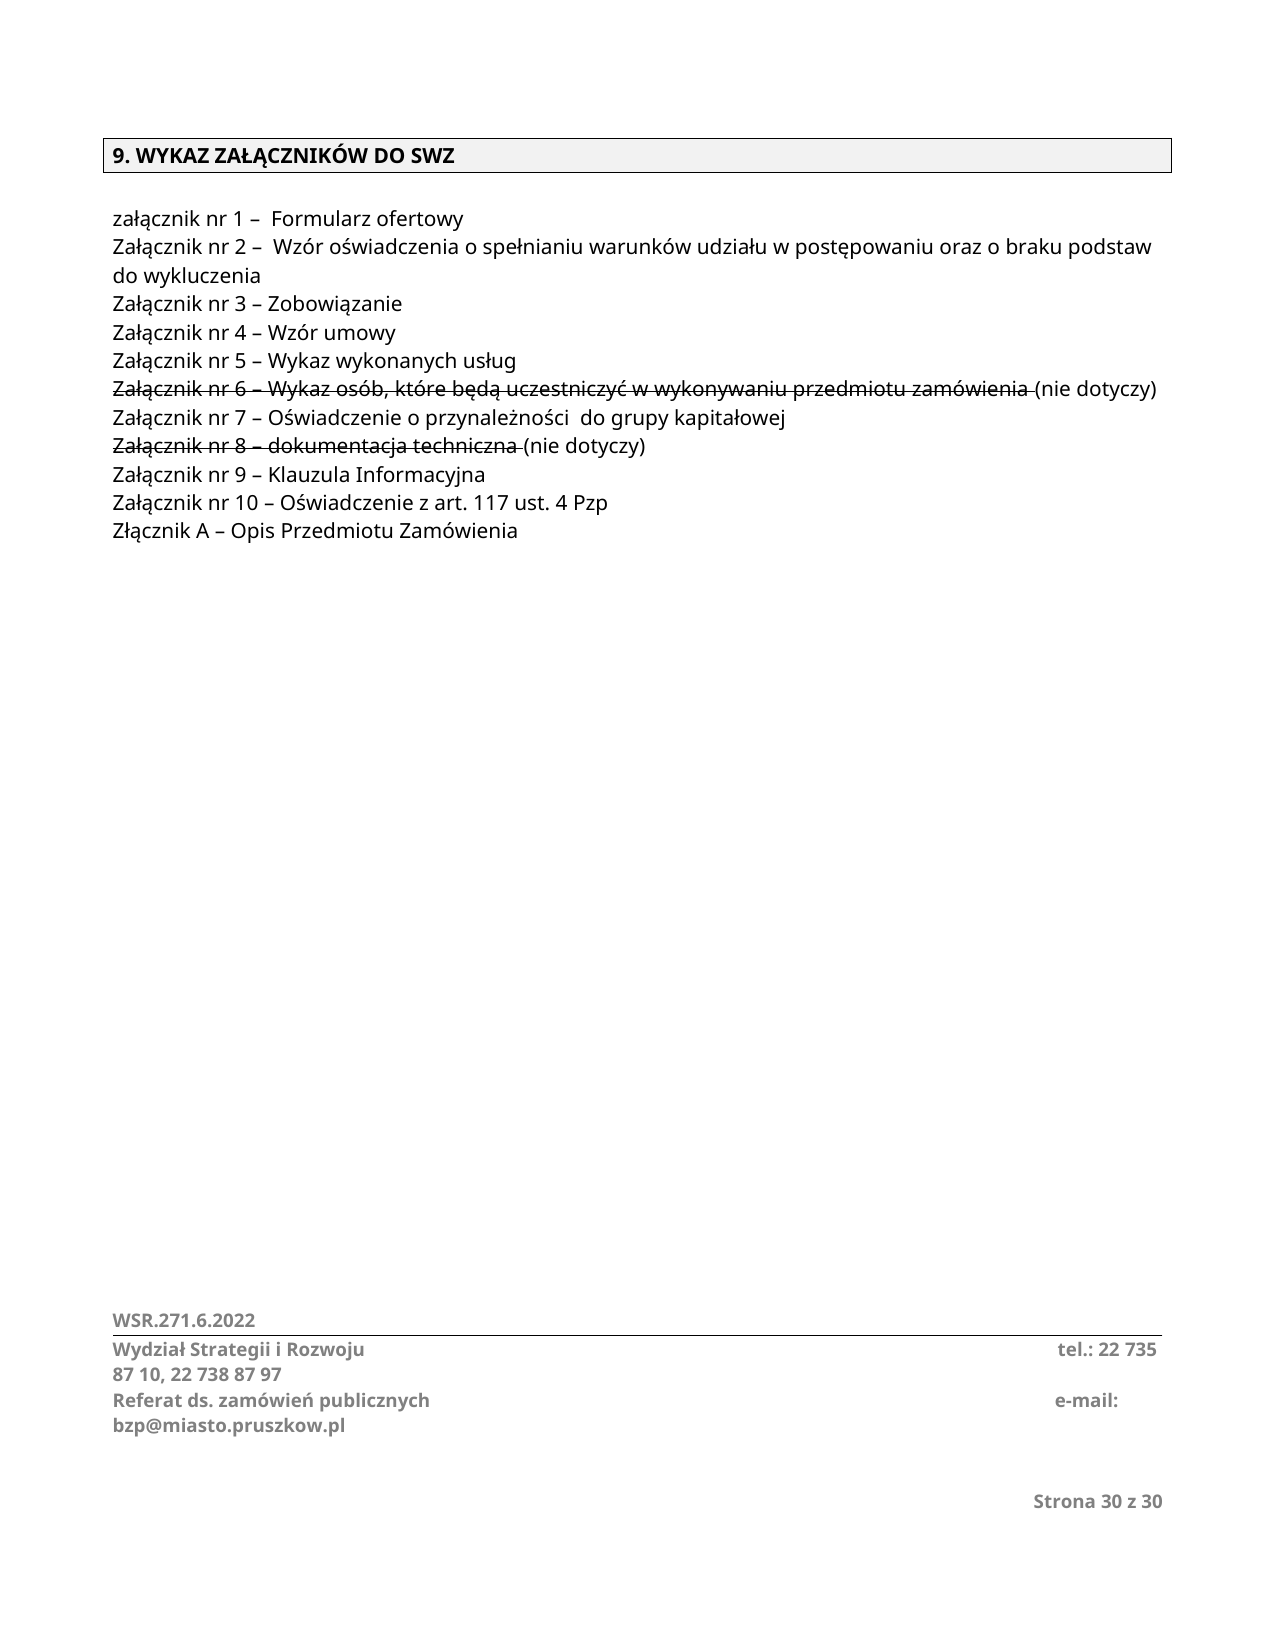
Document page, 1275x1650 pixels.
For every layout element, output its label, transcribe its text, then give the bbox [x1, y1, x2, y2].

text Załącznik nr 9 – Klauzula Informacyjna [112, 460, 1162, 488]
text Załącznik nr 6 – Wykaz osób, które będą uczestniczyć w wykonywaniu przedmiotu zamówienia (nie dotyczy) [112, 374, 1162, 403]
text Załącznik nr 4 – Wzór umowy [112, 318, 1162, 346]
text Załącznik nr 2 – Wzór oświadczenia o spełnianiu warunków udziału w postępowaniu oraz o braku podstaw do wykluczenia [112, 232, 1162, 289]
text Załącznik nr 5 – Wykaz wykonanych usług [112, 346, 1162, 374]
text Załącznik nr 10 – Oświadczenie z art. 117 ust. 4 Pzp [112, 488, 1162, 517]
text Załącznik nr 7 – Oświadczenie o przynależności do grupy kapitałowej [112, 403, 1162, 431]
text 9. WYKAZ ZAŁĄCZNIKÓW DO SWZ [104, 139, 1171, 172]
text Załącznik nr 3 – Zobowiązanie [112, 289, 1162, 318]
text Złącznik A – Opis Przedmiotu Zamówienia [112, 517, 1162, 545]
text Załącznik nr 8 – dokumentacja techniczna (nie dotyczy) [112, 431, 1162, 460]
text załącznik nr 1 – Formularz ofertowy [112, 204, 1162, 232]
